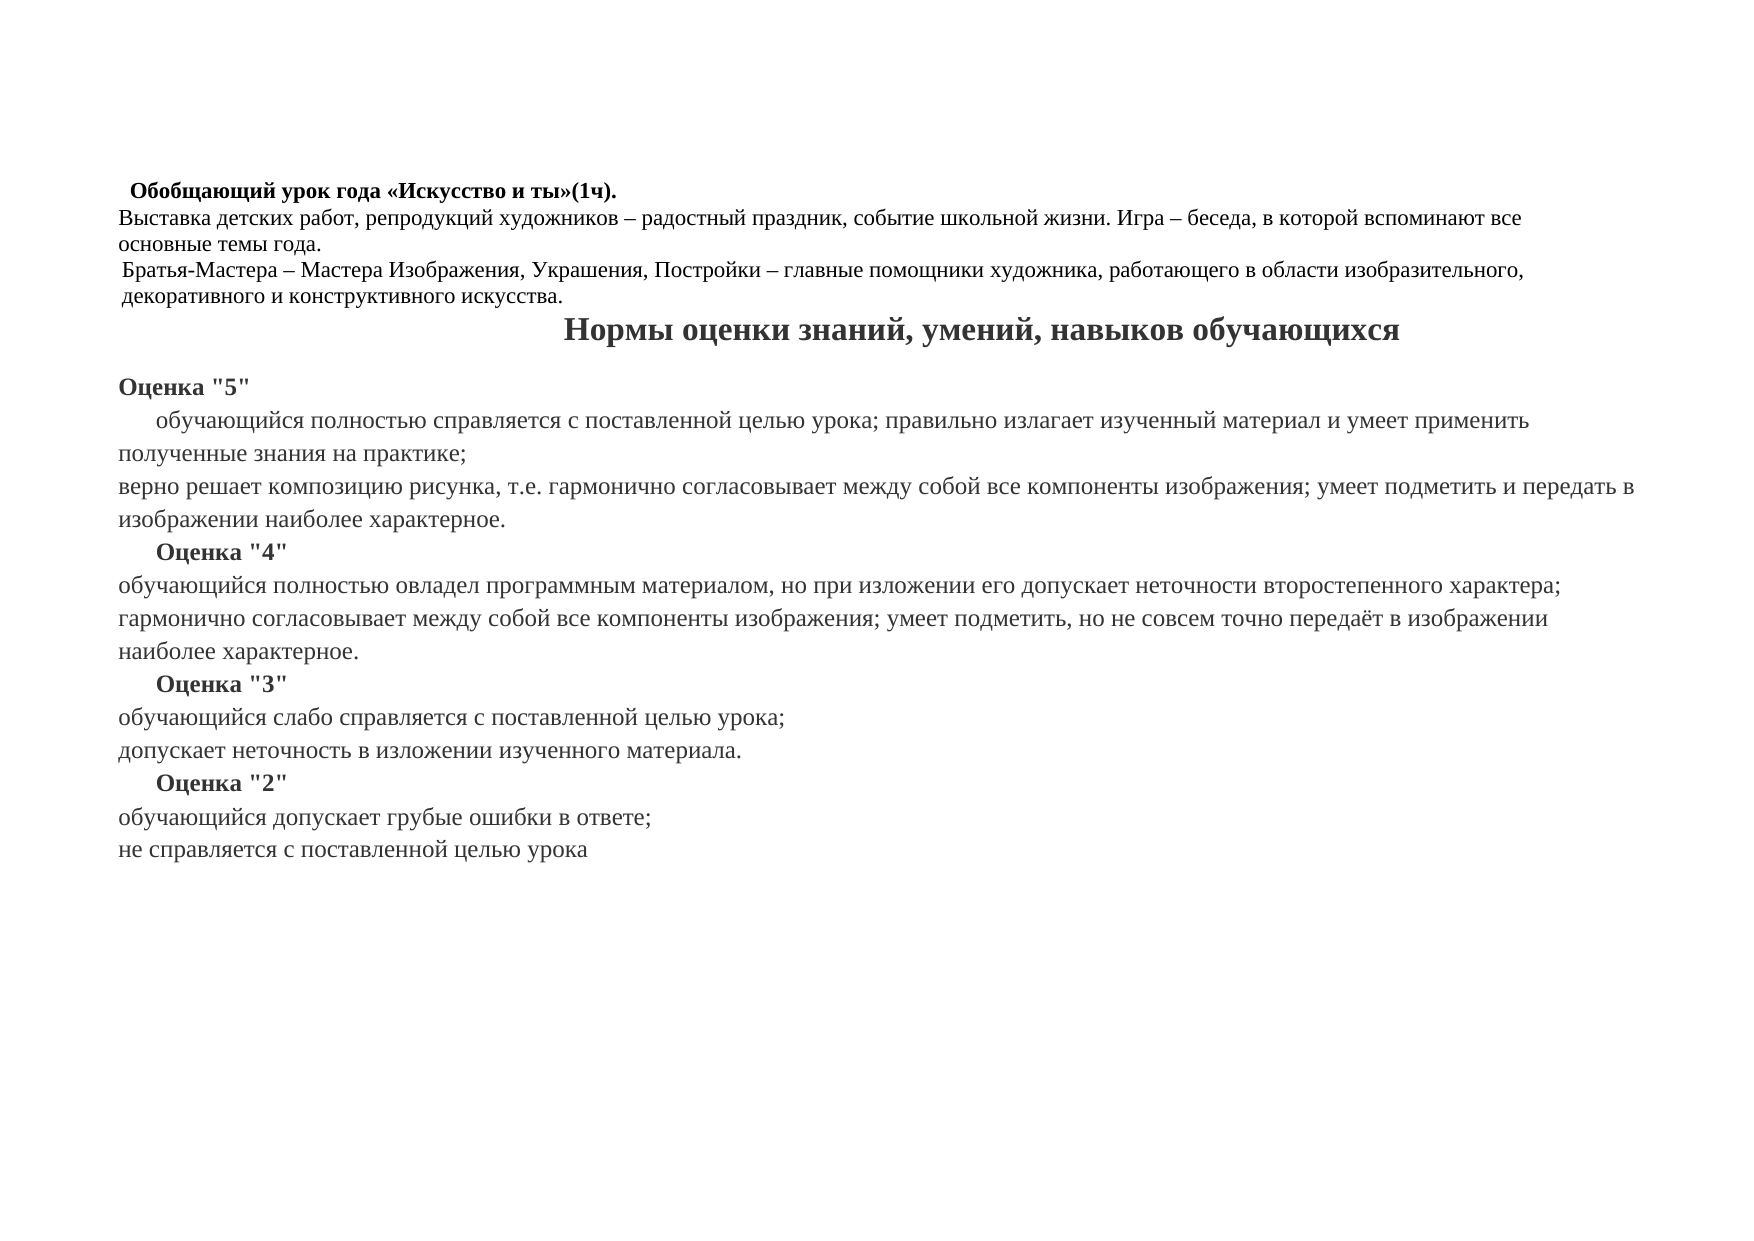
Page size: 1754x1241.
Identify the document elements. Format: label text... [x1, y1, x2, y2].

text Оценка "5" [118, 372, 1636, 401]
text Оценка "2" [118, 768, 1636, 797]
text обучающийся полностью справляется с поставленной целью урока; правильно излагает изученный материал и умеет применить полученные знания на практике; [118, 405, 1636, 467]
text Оценка "4" [118, 537, 1636, 566]
text допускает неточность в изложении изученного материала. [118, 736, 1636, 764]
text Братья-Мастера – Мастера Изображения, Украшения, Постройки – главные помощники художника, работающего в области изобразительного, [118, 256, 1754, 283]
text декоративного и конструктивного искусства. [118, 283, 1754, 309]
text Оценка "3" [118, 669, 1636, 698]
text не справляется с поставленной целью урока [118, 834, 1636, 863]
text обучающийся слабо справляется с поставленной целью урока; [118, 702, 1636, 731]
text основные темы года. [118, 230, 1754, 256]
text Нормы оценки знаний, умений, навыков обучающихся [118, 309, 1754, 347]
text обучающийся полностью овладел программным материалом, но при изложении его допускает неточности второстепенного характера; гармонично согласовывает между собой все компоненты изображения; умеет подметить, но не совсем точно передаёт в изображении наиболее характерное. [118, 570, 1636, 665]
text Обобщающий урок года «Искусство и ты»(1ч). [118, 177, 1636, 203]
text верно решает композицию рисунка, т.е. гармонично согласовывает между собой все компоненты изображения; умеет подметить и передать в изображении наиболее характерное. [118, 471, 1636, 533]
text обучающийся допускает грубые ошибки в ответе; [118, 802, 1636, 830]
text Выставка детских работ, репродукций художников – радостный праздник, событие школьной жизни. Игра – беседа, в которой вспоминают все [118, 203, 1754, 230]
